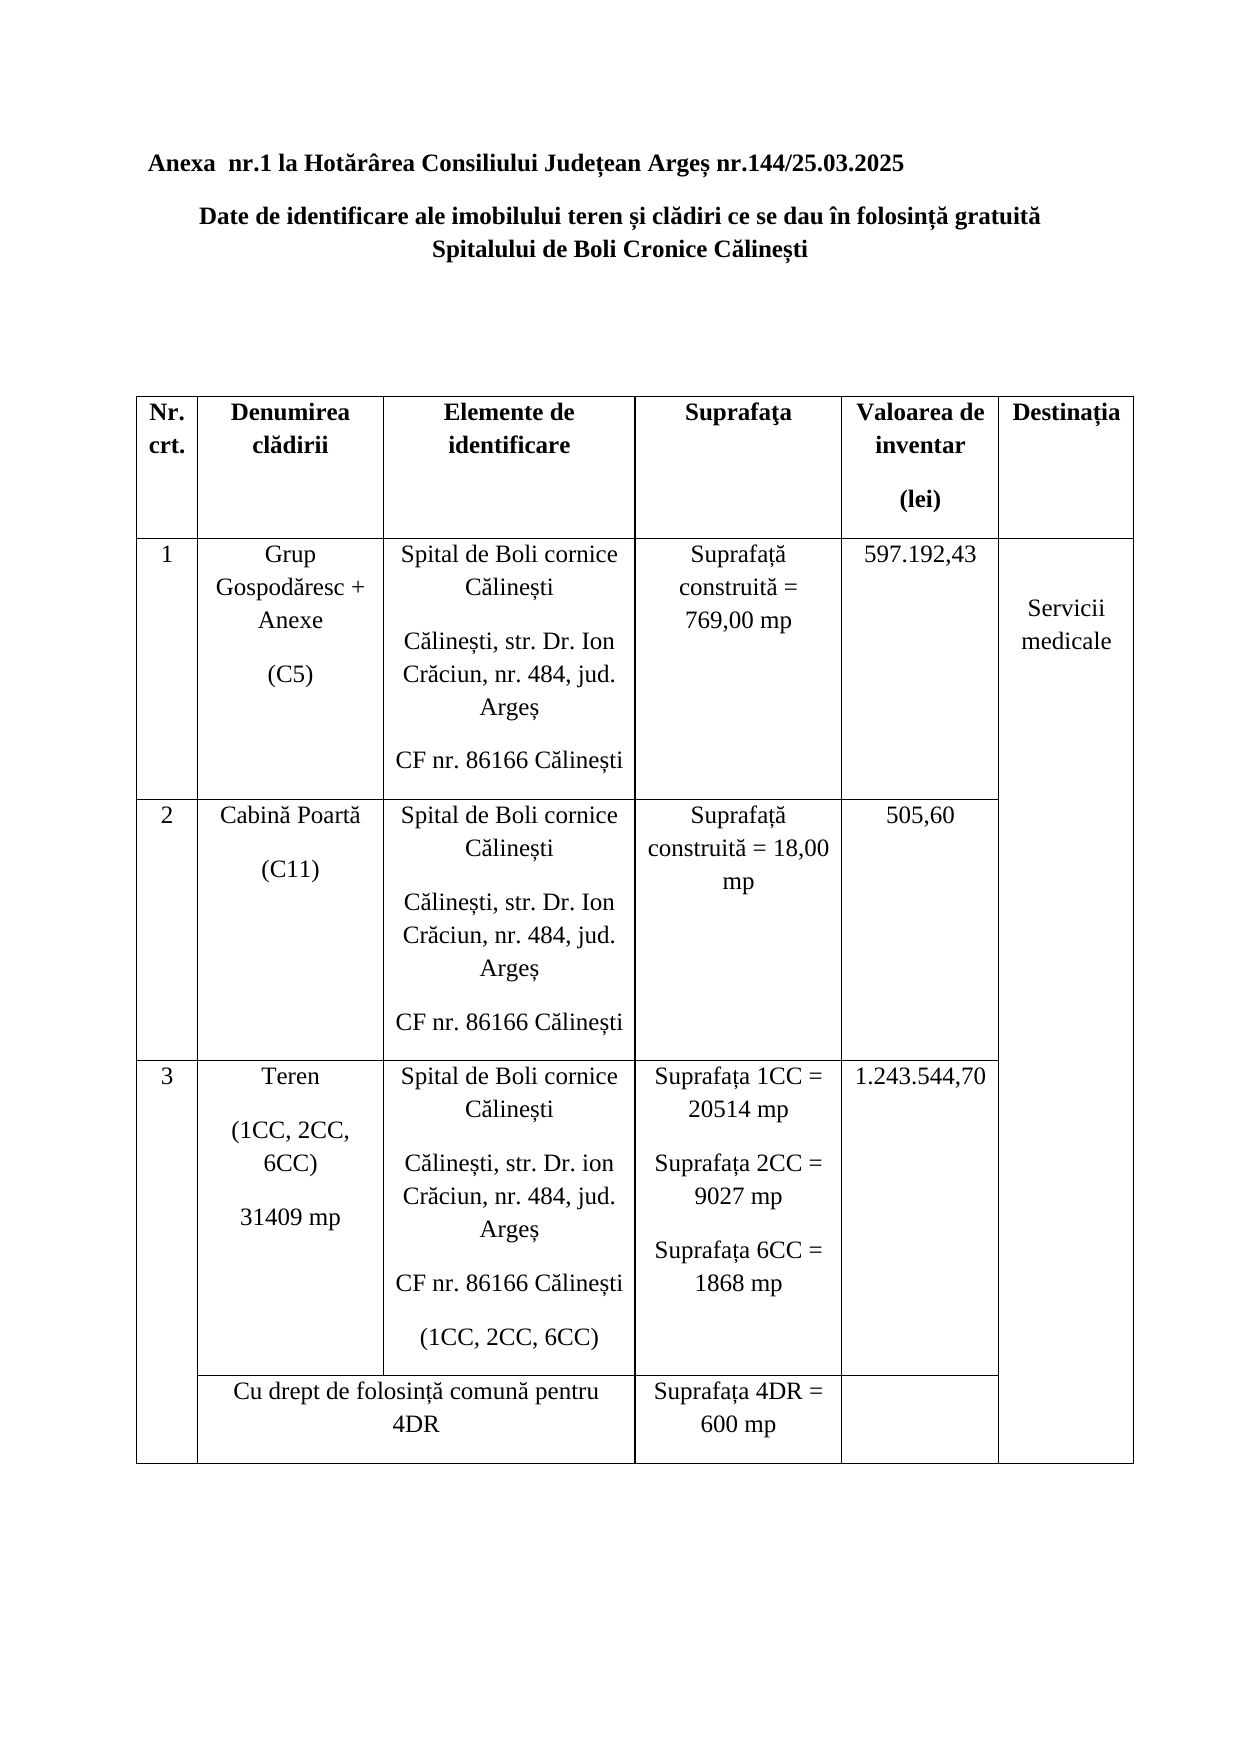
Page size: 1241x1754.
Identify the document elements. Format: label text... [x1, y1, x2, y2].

table_cell Grup Gospodăresc + Anexe (C5) [198, 539, 383, 799]
table_cell Spital de Boli cornice Călinești Călinești, str. Dr. Ion Crăciun, nr. 484, jud. Argeș CF nr. 86166 Călinești [384, 800, 634, 1060]
table_cell 505,60 [842, 800, 998, 1060]
table_cell 597.192,43 [842, 539, 998, 799]
table_cell Servicii medicale [999, 539, 1133, 1463]
table_cell Spital de Boli cornice Călinești Călinești, str. Dr. ion Crăciun, nr. 484, jud. Argeș CF nr. 86166 Călinești (1CC, 2CC, 6CC) [384, 1061, 634, 1375]
table_cell Spital de Boli cornice Călinești Călinești, str. Dr. Ion Crăciun, nr. 484, jud. Argeș CF nr. 86166 Călinești [384, 539, 634, 799]
table_cell Cu drept de folosință comună pentru 4DR [198, 1376, 634, 1463]
table_cell 2 [137, 800, 197, 1060]
table_header Valoarea de inventar (lei) [842, 397, 998, 538]
table_cell 1.243.544,70 [842, 1061, 998, 1375]
table_cell Suprafața 1CC = 20514 mp Suprafața 2CC = 9027 mp Suprafața 6CC = 1868 mp [636, 1061, 841, 1375]
table_cell Suprafață construită = 769,00 mp [636, 539, 841, 799]
table_header Suprafaţa [636, 397, 841, 538]
text Date de identificare ale imobilului teren și clădiri ce se dau în folosință gratuită Spitalului de Boli Cronice Călinești [148, 201, 1093, 263]
table_header Elemente de identificare [384, 397, 634, 538]
table_header Destinația [999, 397, 1133, 538]
table_cell Suprafață construită = 18,00 mp [636, 800, 841, 1060]
table_cell [842, 1376, 998, 1463]
table_cell 3 [137, 1061, 197, 1463]
table_cell Suprafața 4DR = 600 mp [636, 1376, 841, 1463]
table_cell 1 [137, 539, 197, 799]
table_cell Teren (1CC, 2CC, 6CC) 31409 mp [198, 1061, 383, 1375]
table_header Nr. crt. [137, 397, 197, 538]
table_header Denumirea clădirii [198, 397, 383, 538]
table_cell Cabină Poartă (C11) [198, 800, 383, 1060]
text Anexa nr.1 la Hotărârea Consiliului Județean Argeș nr.144/25.03.2025 [148, 148, 1093, 176]
